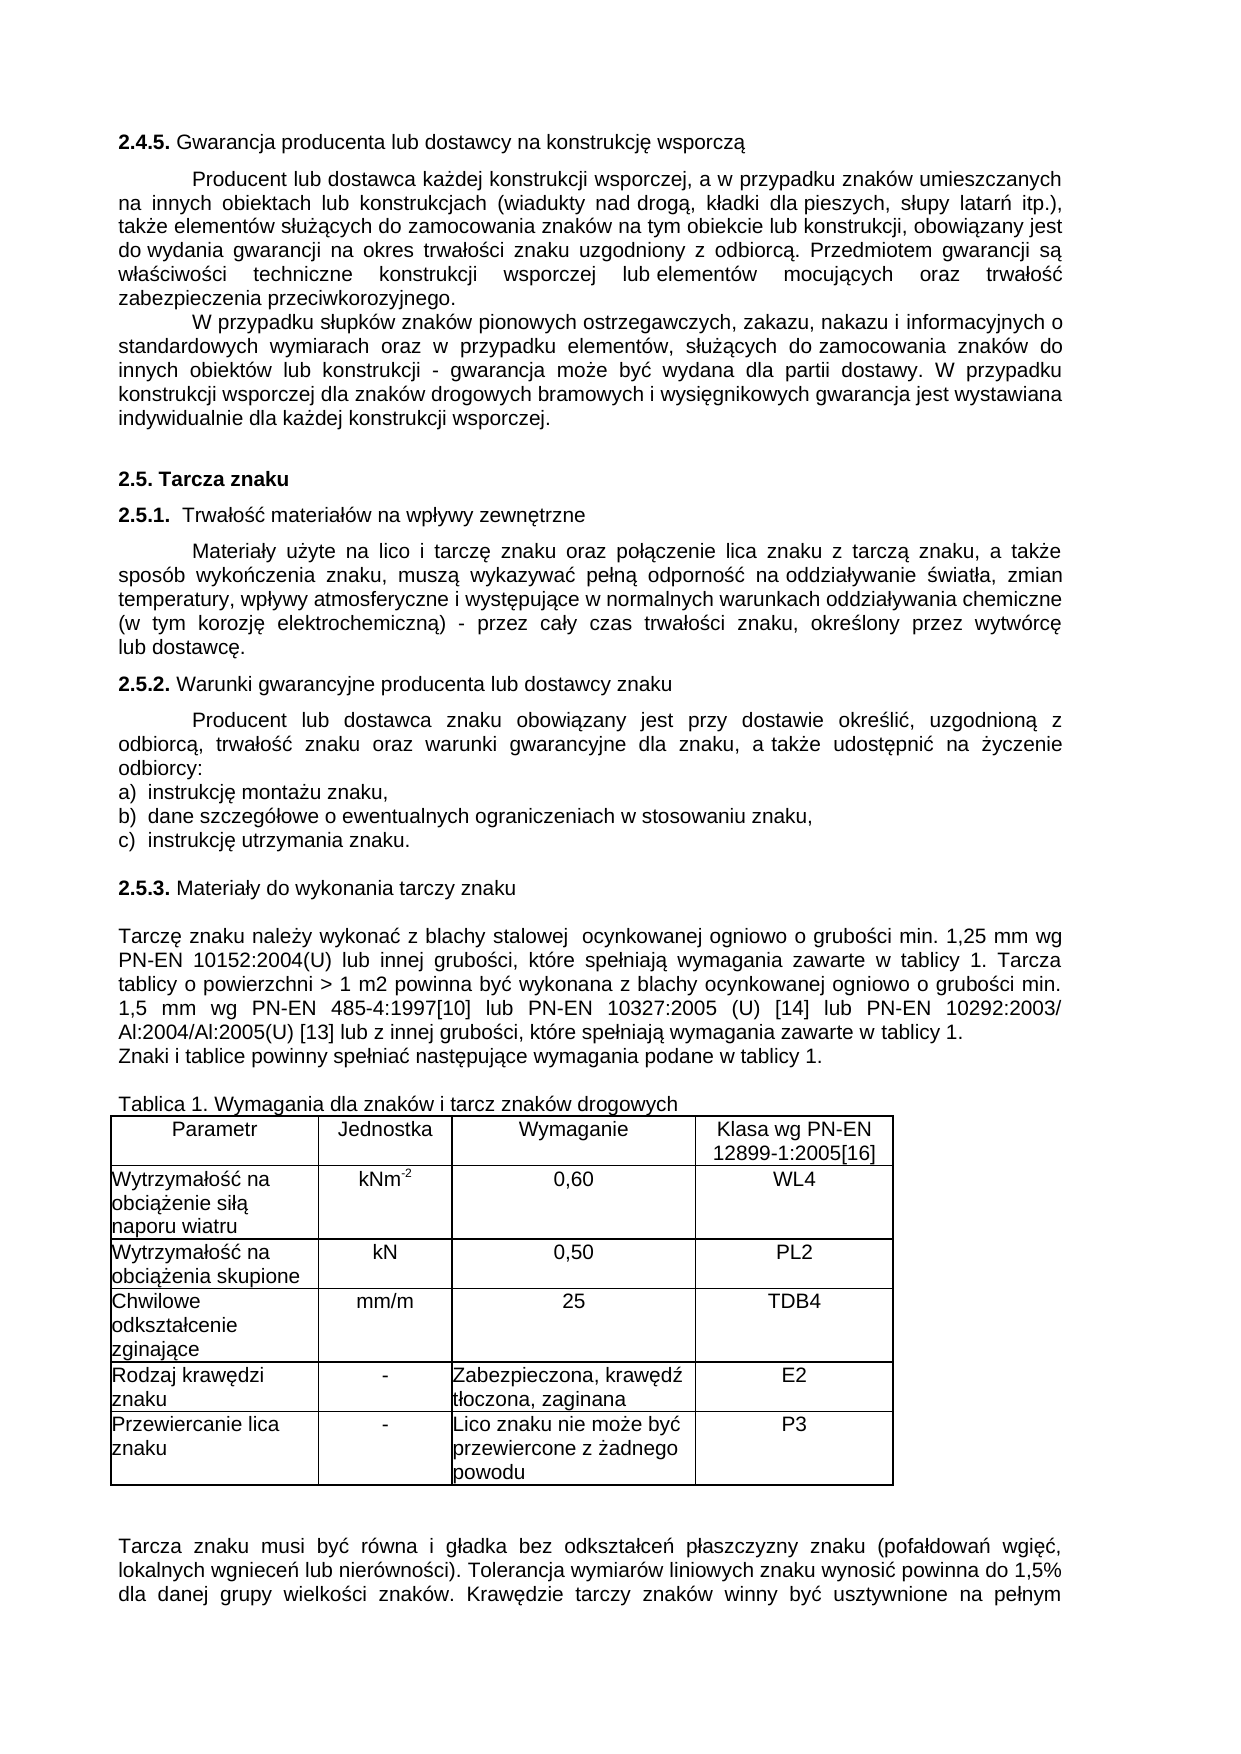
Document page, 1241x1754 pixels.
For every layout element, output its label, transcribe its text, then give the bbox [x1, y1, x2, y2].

list instrukcję utrzymania znaku. [118, 828, 1063, 852]
table_cell - [319, 1412, 451, 1484]
text Tablica 1. Wymagania dla znaków i tarcz znaków drogowych [118, 1091, 1063, 1115]
table_cell WL4 [696, 1166, 892, 1238]
text 2.5.1. Trwałość materiałów na wpływy zewnętrzne [118, 503, 1063, 527]
table_cell Zabezpieczona, krawędź tłoczona, zaginana [453, 1363, 695, 1411]
list dane szczegółowe o ewentualnych ograniczeniach w stosowaniu znaku, [118, 804, 1063, 828]
table_cell PL2 [696, 1240, 892, 1288]
text Producent lub dostawca każdej konstrukcji wsporczej, a w przypadku znaków umieszczanych na innych obiektach lub konstrukcjach (wiadukty nad drogą, kładki dla pieszych, słupy latarń itp.), także elementów służących do zamocowania znaków na tym obiekcie lub konstrukcji, obowiązany jest do wydania gwarancji na okres trwałości znaku uzgodniony z odbiorcą. Przedmiotem gwarancji są właściwości techniczne konstrukcji wsporczej lub elementów mocujących oraz trwałość zabezpieczenia przeciwkorozyjnego. [118, 166, 1063, 310]
table_cell TDB4 [696, 1289, 892, 1361]
table_cell Wytrzymałość na obciążenie siłą naporu wiatru [112, 1166, 318, 1238]
text Znaki i tablice powinny spełniać następujące wymagania podane w tablicy 1. [118, 1043, 1063, 1067]
table_cell Przewiercanie lica znaku [112, 1412, 318, 1484]
text Tarczę znaku należy wykonać z blachy stalowej ocynkowanej ogniowo o grubości min. 1,25 mm wg PN-EN 10152:2004(U) lub innej grubości, które spełniają wymagania zawarte w tablicy 1. Tarcza tablicy o powierzchni > 1 m2 powinna być wykonana z blachy ocynkowanej ogniowo o grubości min. 1,5 mm wg PN-EN 485-4:1997[10] lub PN-EN 10327:2005 (U) [14] lub PN-EN 10292:2003/ Al:2004/Al:2005(U) [13] lub z innej grubości, które spełniają wymagania zawarte w tablicy 1. [118, 924, 1063, 1043]
table_cell - [319, 1363, 451, 1411]
list instrukcję montażu znaku, [118, 780, 1063, 804]
table_header Klasa wg PN-EN 12899-1:2005[16] [696, 1117, 892, 1165]
table_cell Wytrzymałość na obciążenia skupione [112, 1240, 318, 1288]
table_cell kN [319, 1240, 451, 1288]
table_header Jednostka [319, 1117, 451, 1165]
subtitle 2.5. Tarcza znaku [118, 466, 1063, 490]
table_header Parametr [112, 1117, 318, 1165]
table_cell kNm-2 [319, 1166, 451, 1238]
table_cell 0,60 [453, 1166, 695, 1238]
table_header Wymaganie [453, 1117, 695, 1165]
table_cell P3 [696, 1412, 892, 1484]
table_cell 0,50 [453, 1240, 695, 1288]
table_cell E2 [696, 1363, 892, 1411]
text Producent lub dostawca znaku obowiązany jest przy dostawie określić, uzgodnioną z odbiorcą, trwałość znaku oraz warunki gwarancyjne dla znaku, a także udostępnić na życzenie odbiorcy: [118, 708, 1063, 780]
text 2.5.2. Warunki gwarancyjne producenta lub dostawcy znaku [118, 672, 1063, 696]
table_cell Rodzaj krawędzi znaku [112, 1363, 318, 1411]
table_cell 25 [453, 1289, 695, 1361]
text Materiały użyte na lico i tarczę znaku oraz połączenie lica znaku z tarczą znaku, a także sposób wykończenia znaku, muszą wykazywać pełną odporność na oddziaływanie światła, zmian temperatury, wpływy atmosferyczne i występujące w normalnych warunkach oddziaływania chemiczne (w tym korozję elektrochemiczną) - przez cały czas trwałości znaku, określony przez wytwórcę lub dostawcę. [118, 539, 1063, 659]
table_cell Chwilowe odkształcenie zginające [112, 1289, 318, 1361]
table_cell Lico znaku nie może być przewiercone z żadnego powodu [453, 1412, 695, 1484]
text 2.4.5. Gwarancja producenta lub dostawcy na konstrukcję wsporczą [118, 130, 1063, 154]
text W przypadku słupków znaków pionowych ostrzegawczych, zakazu, nakazu i informacyjnych o standardowych wymiarach oraz w przypadku elementów, służących do zamocowania znaków do innych obiektów lub konstrukcji - gwarancja może być wydana dla partii dostawy. W przypadku konstrukcji wsporczej dla znaków drogowych bramowych i wysięgnikowych gwarancja jest wystawiana indywidualnie dla każdej konstrukcji wsporczej. [118, 310, 1063, 430]
text 2.5.3. Materiały do wykonania tarczy znaku [118, 876, 1063, 900]
table_cell mm/m [319, 1289, 451, 1361]
